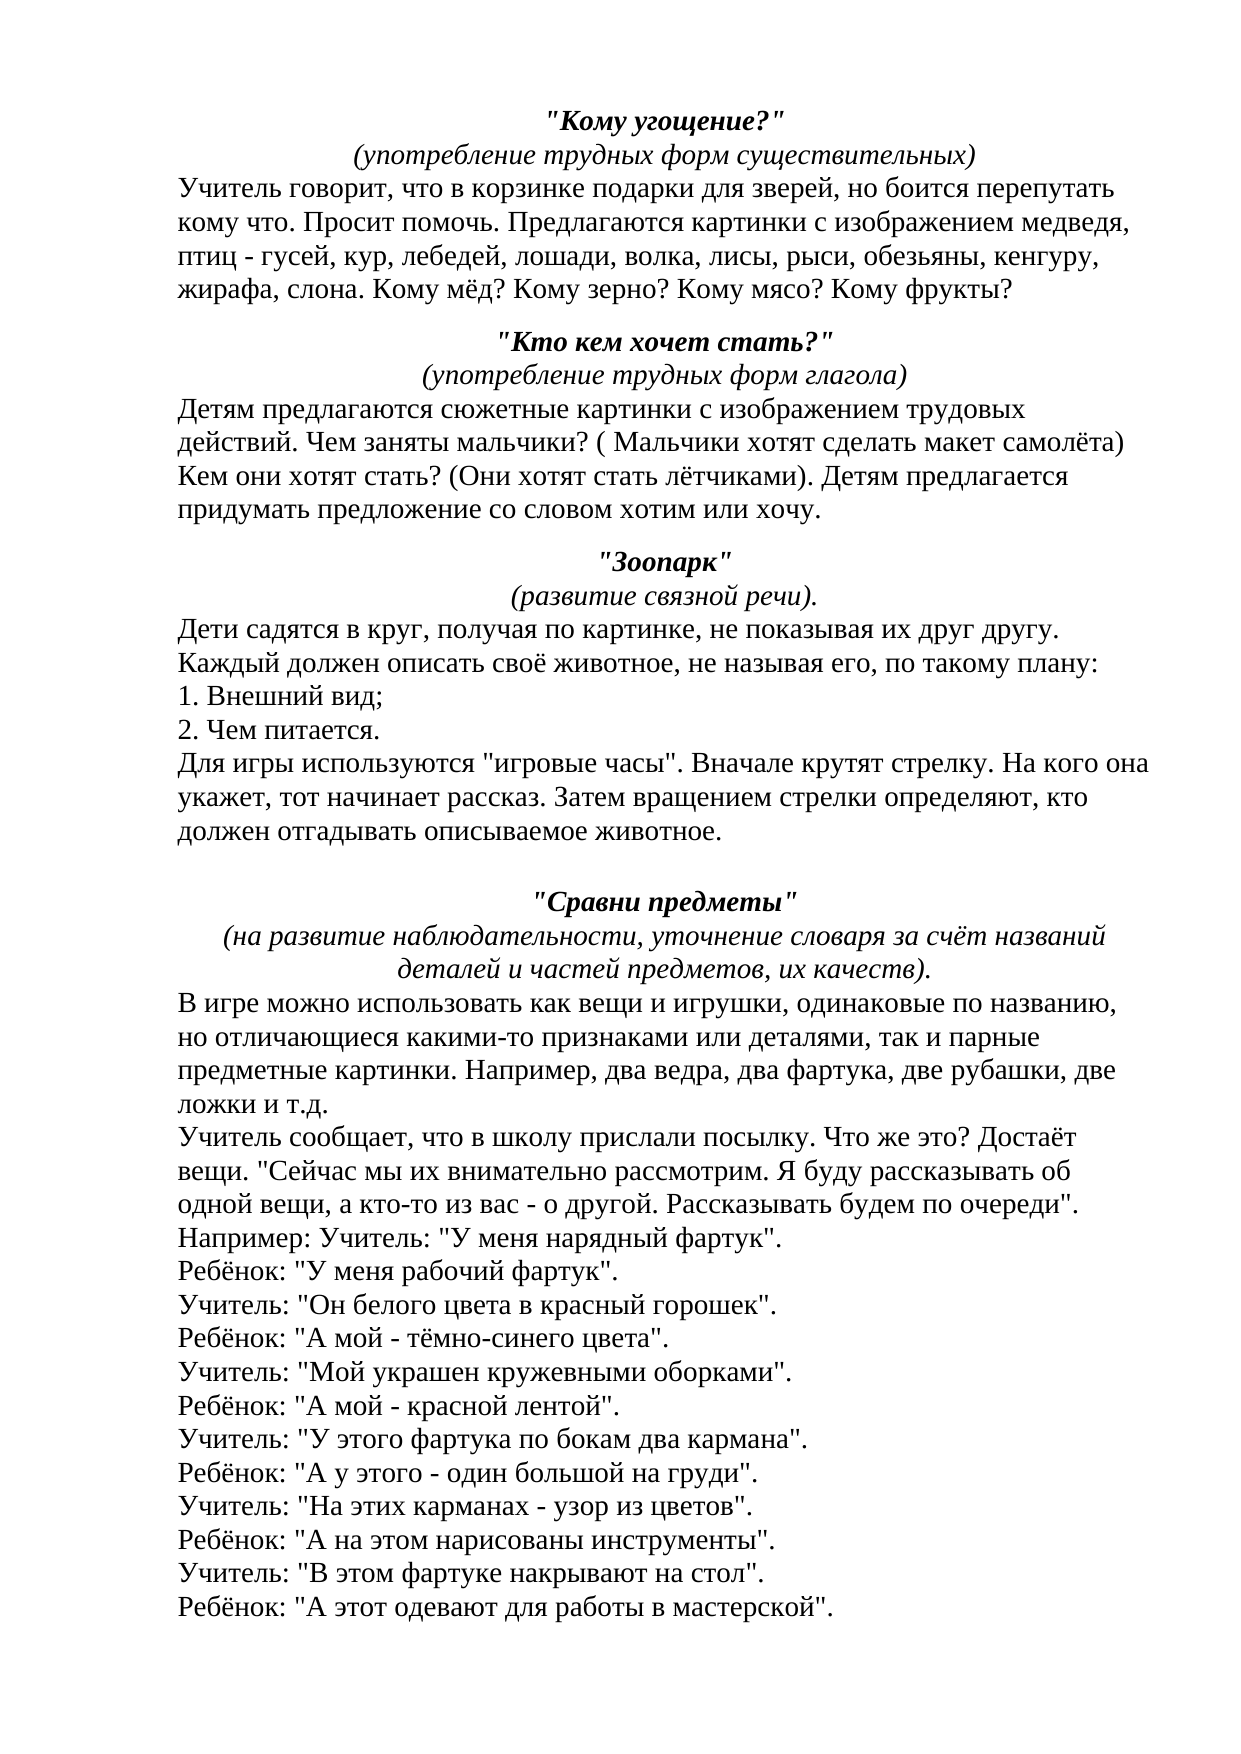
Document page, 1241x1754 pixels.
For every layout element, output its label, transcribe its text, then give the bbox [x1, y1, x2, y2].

text Ребёнок: "А мой - тёмно-синего цвета". [177, 1321, 1152, 1354]
text (употребление трудных форм глагола) [177, 357, 1152, 391]
text "Кому угощение?" [177, 103, 1152, 137]
text (развитие связной речи). [177, 578, 1152, 611]
text Учитель сообщает, что в школу прислали посылку. Что же это? Достаёт вещи. "Сейчас мы их внимательно рассмотрим. Я буду рассказывать об одной вещи, а кто-то из вас - о другой. Рассказывать будем по очереди". [177, 1119, 1152, 1220]
text Детям предлагаются сюжетные картинки с изображением трудовых действий. Чем заняты мальчики? ( Мальчики хотят сделать макет самолёта) Кем они хотят стать? (Они хотят стать лётчиками). Детям предлагается придумать предложение со словом хотим или хочу. [177, 391, 1152, 525]
text (на развитие наблюдательности, уточнение словаря за счёт названий [177, 918, 1152, 952]
text "Сравни предметы" [177, 884, 1152, 918]
text деталей и частей предметов, их качеств). [177, 952, 1152, 985]
text Учитель: "У этого фартука по бокам два кармана". [177, 1421, 1152, 1455]
text Ребёнок: "А этот одевают для работы в мастерской". [177, 1589, 1152, 1622]
text Например: Учитель: "У меня нарядный фартук". [177, 1220, 1152, 1253]
text Дети садятся в круг, получая по картинке, не показывая их друг другу. Каждый должен описать своё животное, не называя его, по такому плану: [177, 611, 1152, 678]
text Ребёнок: "А на этом нарисованы инструменты". [177, 1522, 1152, 1555]
text Учитель: "В этом фартуке накрывают на стол". [177, 1555, 1152, 1589]
text Учитель: "На этих карманах - узор из цветов". [177, 1488, 1152, 1522]
text Для игры используются "игровые часы". Вначале крутят стрелку. На кого она укажет, тот начинает рассказ. Затем вращением стрелки определяют, кто должен отгадывать описываемое животное. [177, 746, 1152, 846]
text В игре можно использовать как вещи и игрушки, одинаковые по названию, но отличающиеся какими-то признаками или деталями, так и парные предметные картинки. Например, два ведра, два фартука, две рубашки, две ложки и т.д. [177, 985, 1152, 1119]
text Учитель: "Он белого цвета в красный горошек". [177, 1287, 1152, 1321]
text Учитель: "Мой украшен кружевными оборками". [177, 1354, 1152, 1388]
text (употребление трудных форм существительных) [177, 137, 1152, 171]
text Ребёнок: "А мой - красной лентой". [177, 1388, 1152, 1421]
text Ребёнок: "У меня рабочий фартук". [177, 1253, 1152, 1287]
text 1. Внешний вид; [177, 678, 1152, 712]
text Учитель говорит, что в корзинке подарки для зверей, но боится перепутать кому что. Просит помочь. Предлагаются картинки с изображением медведя, птиц - гусей, кур, лебедей, лошади, волка, лисы, рыси, обезьяны, кенгуру, жирафа, слона. Кому мёд? Кому зерно? Кому мясо? Кому фрукты? [177, 171, 1152, 305]
text 2. Чем питается. [177, 712, 1152, 746]
text "Кто кем хочет стать?" [177, 324, 1152, 357]
text Ребёнок: "А у этого - один большой на груди". [177, 1455, 1152, 1488]
text "Зоопарк" [177, 544, 1152, 578]
